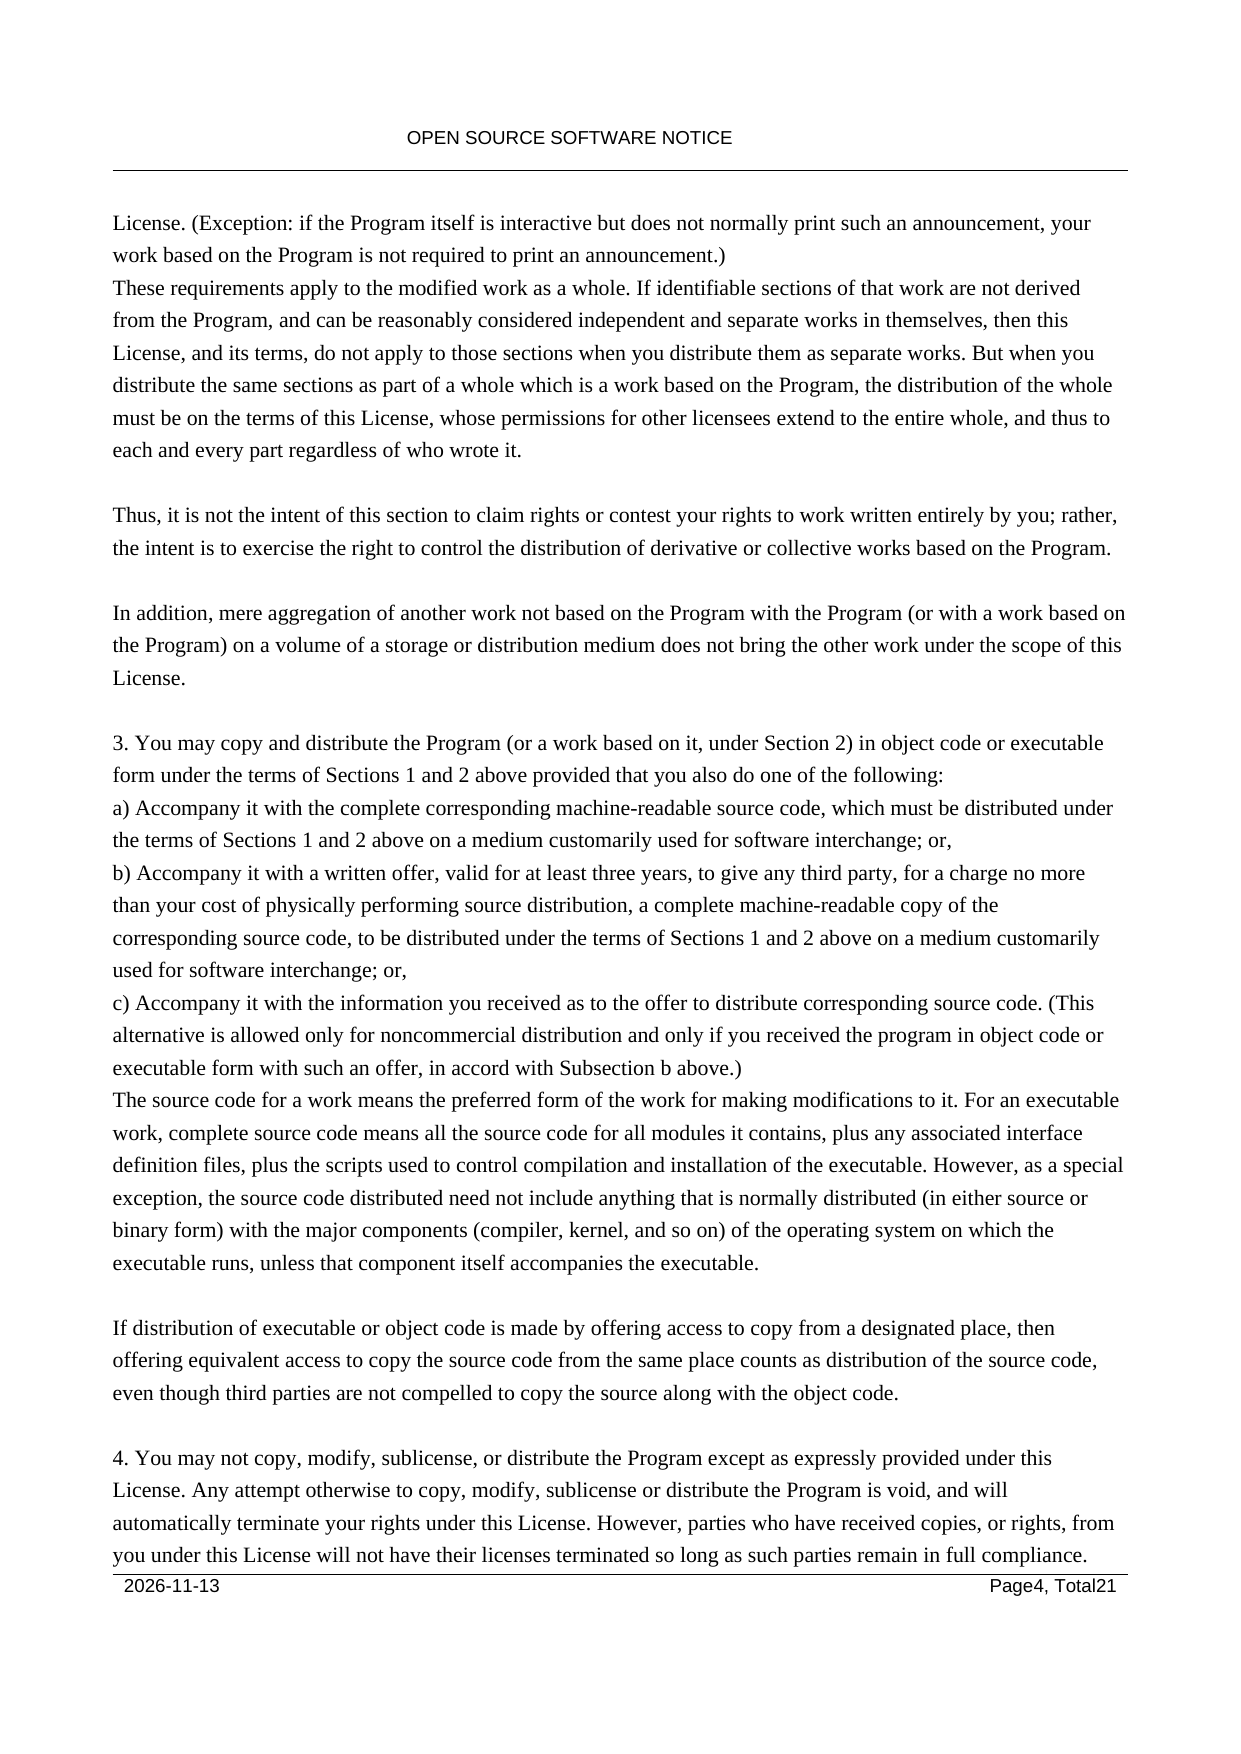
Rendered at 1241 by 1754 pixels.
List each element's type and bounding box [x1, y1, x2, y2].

text [112, 206, 1128, 1571]
